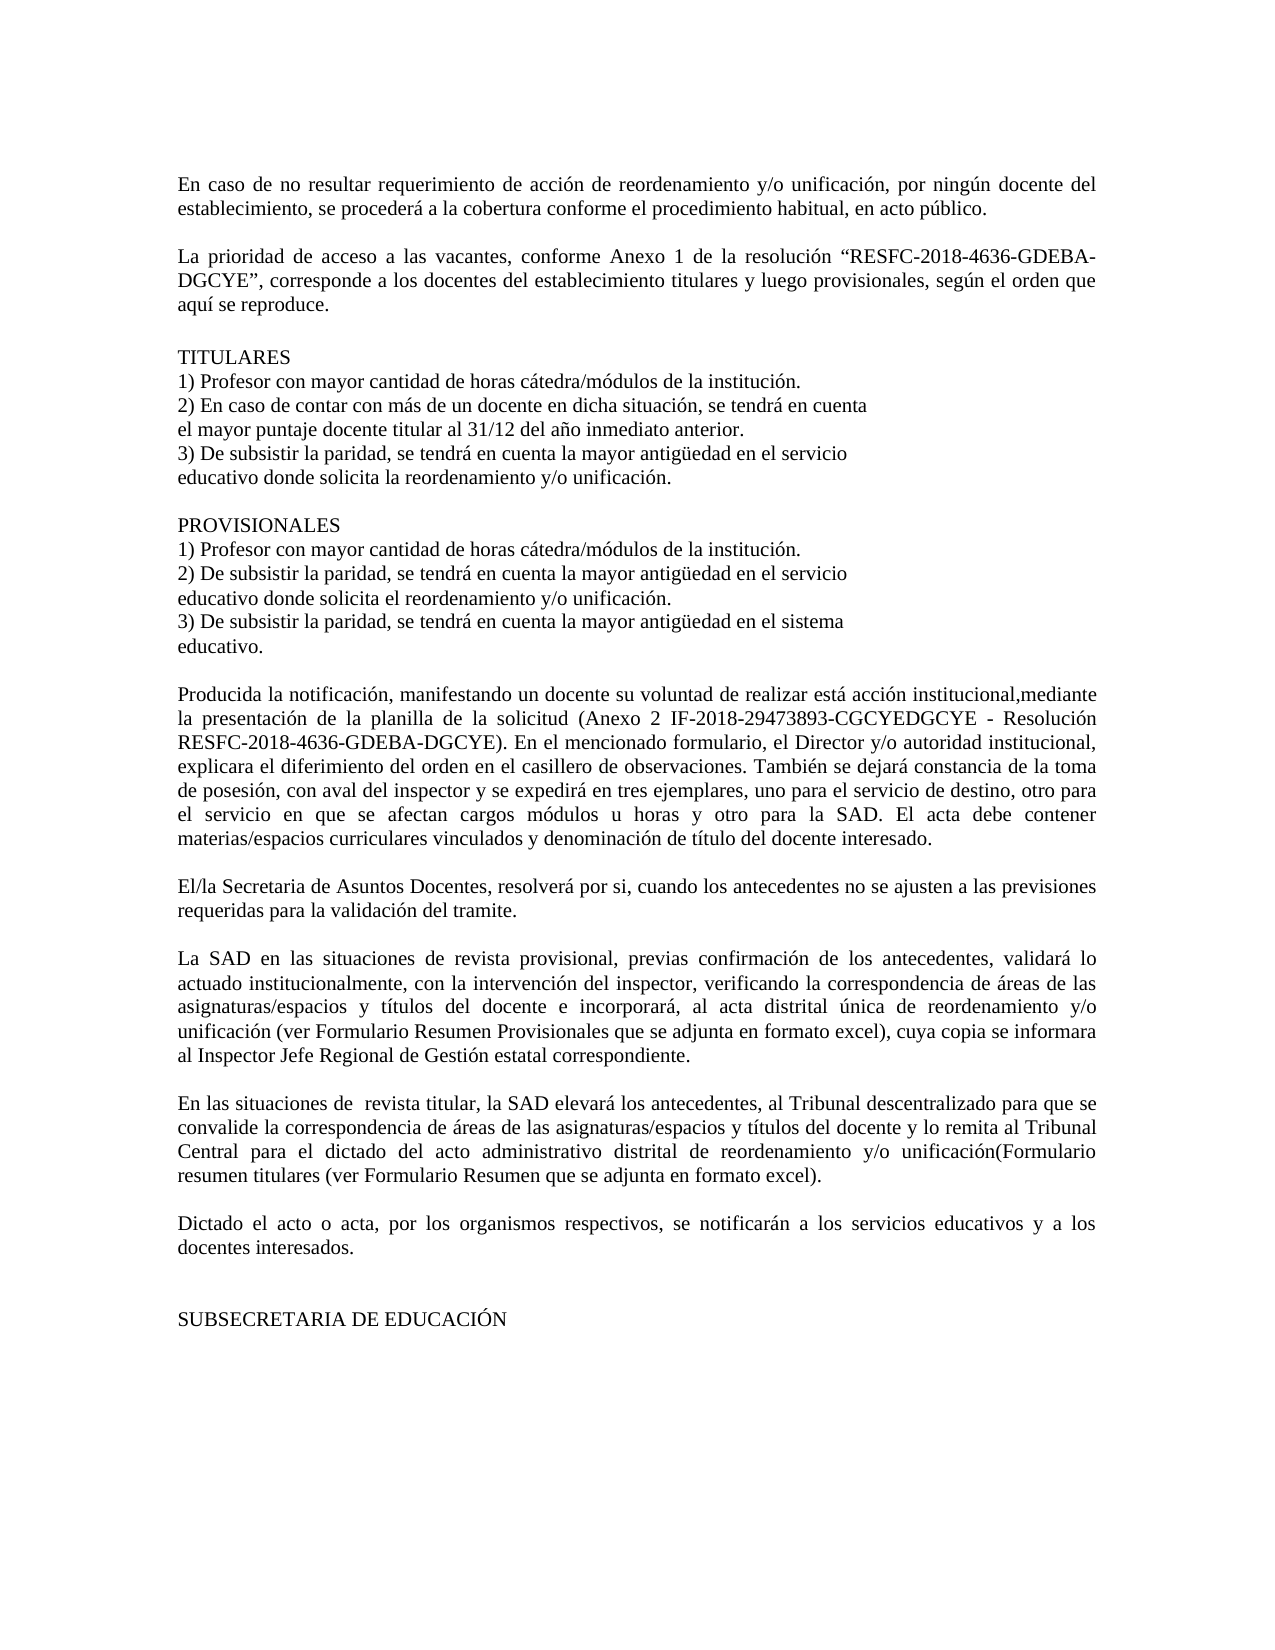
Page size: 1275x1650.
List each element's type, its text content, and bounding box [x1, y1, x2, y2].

text La prioridad de acceso a las vacantes, conforme Anexo 1 de la resolución “RESFC-2018-4636-GDEBA-DGCYE”, corresponde a los docentes del establecimiento titulares y luego provisionales, según el orden que aquí se reproduce. [177, 244, 1098, 316]
text 1) Profesor con mayor cantidad de horas cátedra/módulos de la institución. [177, 537, 1098, 561]
text 3) De subsistir la paridad, se tendrá en cuenta la mayor antigüedad en el servicio [177, 441, 1098, 465]
text el mayor puntaje docente titular al 31/12 del año inmediato anterior. [177, 417, 1098, 441]
text educativo donde solicita la reordenamiento y/o unificación. [177, 465, 1098, 489]
text Producida la notificación, manifestando un docente su voluntad de realizar está acción institucional,mediante la presentación de la planilla de la solicitud (Anexo 2 IF-2018-29473893-CGCYEDGCYE - Resolución RESFC-2018-4636-GDEBA-DGCYE). En el mencionado formulario, el Director y/o autoridad institucional, explicara el diferimiento del orden en el casillero de observaciones. También se dejará constancia de la toma de posesión, con aval del inspector y se expedirá en tres ejemplares, uno para el servicio de destino, otro para el servicio en que se afectan cargos módulos u horas y otro para la SAD. El acta debe contener materias/espacios curriculares vinculados y denominación de título del docente interesado. [177, 682, 1098, 850]
text La SAD en las situaciones de revista provisional, previas confirmación de los antecedentes, validará lo actuado institucionalmente, con la intervención del inspector, verificando la correspondencia de áreas de las asignaturas/espacios y títulos del docente e incorporará, al acta distrital única de reordenamiento y/o unificación (ver Formulario Resumen Provisionales que se adjunta en formato excel), cuya copia se informara al Inspector Jefe Regional de Gestión estatal correspondiente. [177, 946, 1098, 1067]
text 3) De subsistir la paridad, se tendrá en cuenta la mayor antigüedad en el sistema [177, 609, 1098, 633]
text TITULARES [177, 345, 1098, 369]
text 2) De subsistir la paridad, se tendrá en cuenta la mayor antigüedad en el servicio [177, 561, 1098, 585]
text educativo. [177, 633, 1098, 658]
text SUBSECRETARIA DE EDUCACIÓN [177, 1307, 1098, 1331]
text PROVISIONALES [177, 513, 1098, 537]
text 2) En caso de contar con más de un docente en dicha situación, se tendrá en cuenta [177, 393, 1098, 417]
text 1) Profesor con mayor cantidad de horas cátedra/módulos de la institución. [177, 369, 1098, 393]
text educativo donde solicita el reordenamiento y/o unificación. [177, 585, 1098, 609]
text El/la Secretaria de Asuntos Docentes, resolverá por si, cuando los antecedentes no se ajusten a las previsiones requeridas para la validación del tramite. [177, 874, 1098, 922]
text En caso de no resultar requerimiento de acción de reordenamiento y/o unificación, por ningún docente del establecimiento, se procederá a la cobertura conforme el procedimiento habitual, en acto público. [177, 172, 1098, 220]
text En las situaciones de revista titular, la SAD elevará los antecedentes, al Tribunal descentralizado para que se convalide la correspondencia de áreas de las asignaturas/espacios y títulos del docente y lo remita al Tribunal Central para el dictado del acto administrativo distrital de reordenamiento y/o unificación(Formulario resumen titulares (ver Formulario Resumen que se adjunta en formato excel). [177, 1091, 1098, 1187]
text Dictado el acto o acta, por los organismos respectivos, se notificarán a los servicios educativos y a los docentes interesados. [177, 1211, 1098, 1259]
